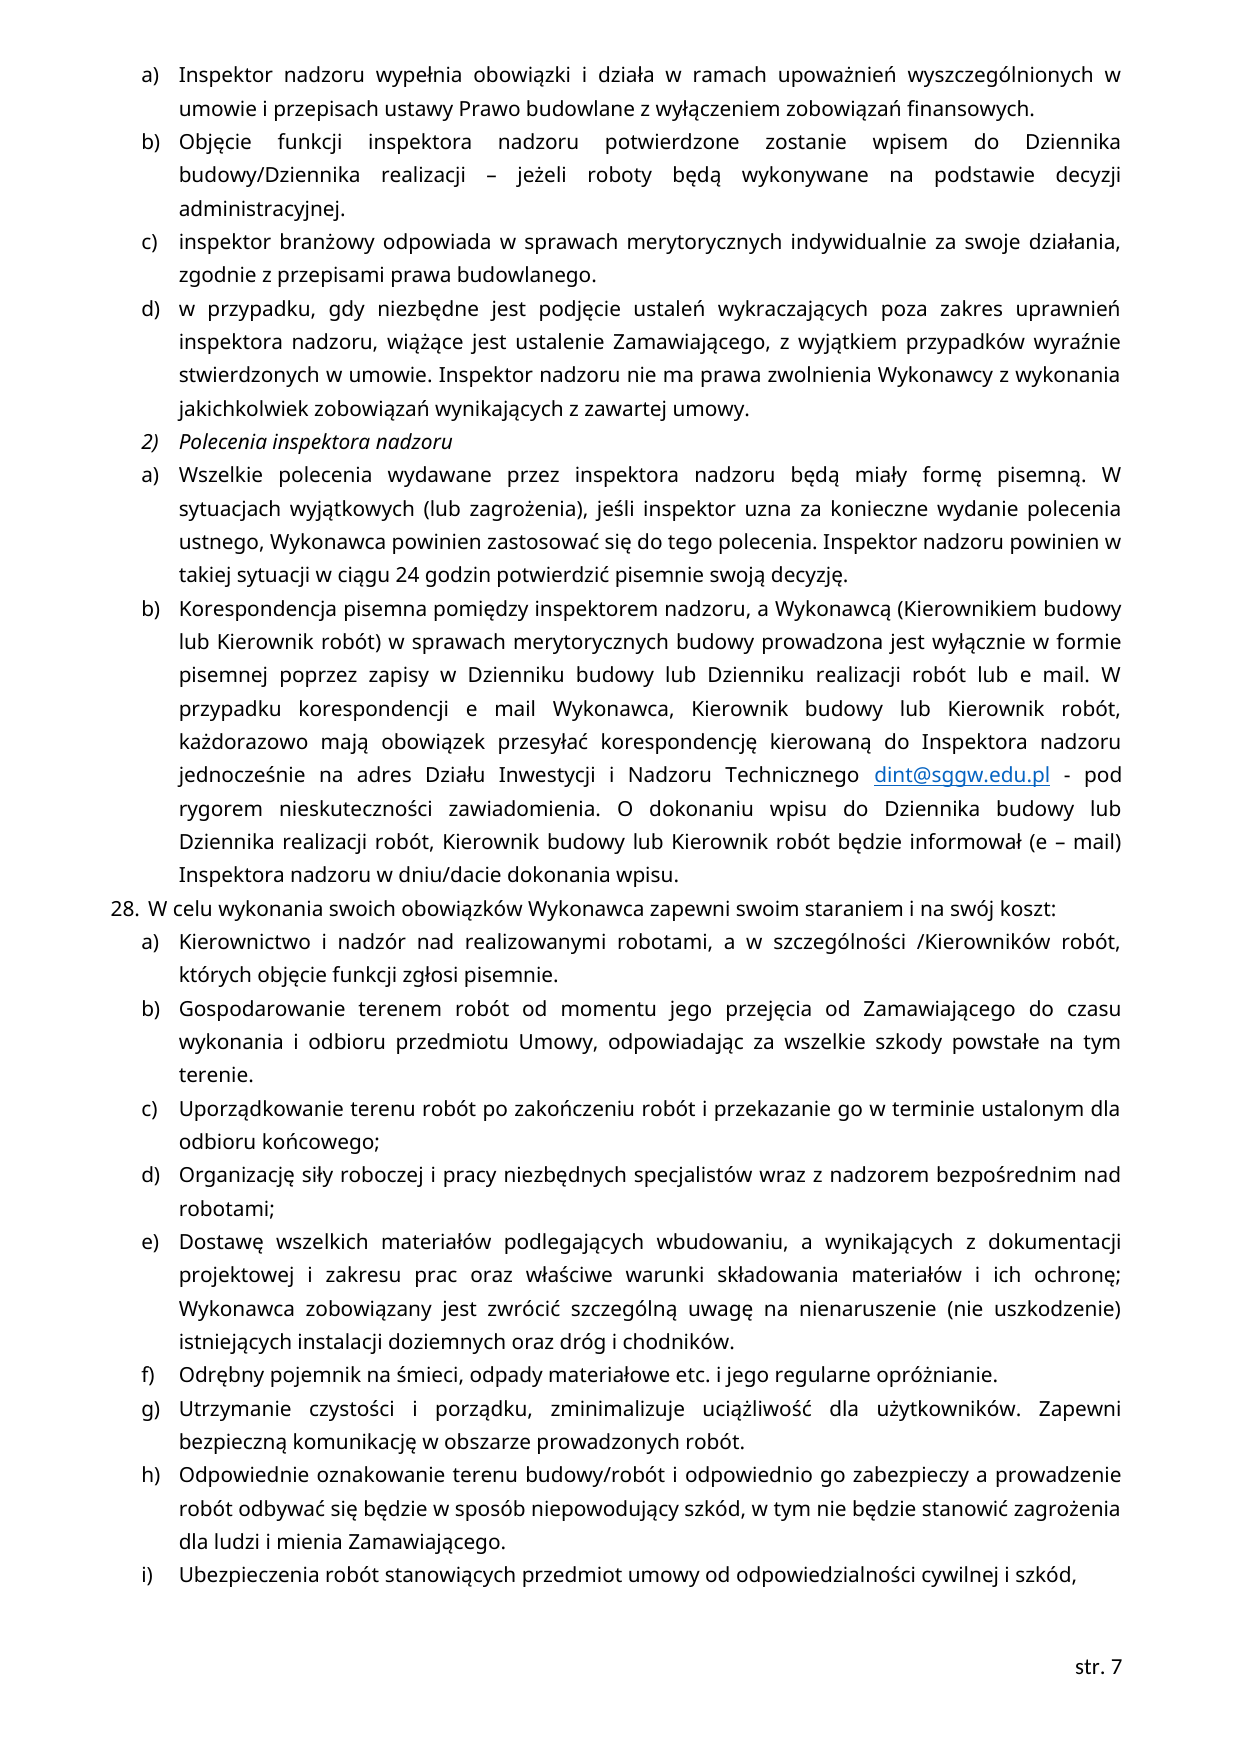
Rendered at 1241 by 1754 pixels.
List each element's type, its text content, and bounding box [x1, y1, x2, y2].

list Inspektor nadzoru wypełnia obowiązki i działa w ramach upoważnień wyszczególnionych w umowie i przepisach ustawy Prawo budowlane z wyłączeniem zobowiązań finansowych. [141, 56, 1122, 123]
list Utrzymanie czystości i porządku, zminimalizuje uciążliwość dla użytkowników. Zapewni bezpieczną komunikację w obszarze prowadzonych robót. [141, 1389, 1122, 1456]
list Organizację siły roboczej i pracy niezbędnych specjalistów wraz z nadzorem bezpośrednim nad robotami; [141, 1156, 1122, 1223]
list Uporządkowanie terenu robót po zakończeniu robót i przekazanie go w terminie ustalonym dla odbioru końcowego; [141, 1089, 1122, 1156]
list Ubezpieczenia robót stanowiących przedmiot umowy od odpowiedzialności cywilnej i szkód, [141, 1556, 1122, 1589]
list Dostawę wszelkich materiałów podlegających wbudowaniu, a wynikających z dokumentacji projektowej i zakresu prac oraz właściwe warunki składowania materiałów i ich ochronę; Wykonawca zobowiązany jest zwrócić szczególną uwagę na nienaruszenie (nie uszkodzenie) istniejących instalacji doziemnych oraz dróg i chodników. [141, 1223, 1122, 1356]
list Korespondencja pisemna pomiędzy inspektorem nadzoru, a Wykonawcą (Kierownikiem budowy lub Kierownik robót) w sprawach merytorycznych budowy prowadzona jest wyłącznie w formie pisemnej poprzez zapisy w Dzienniku budowy lub Dzienniku realizacji robót lub e mail. W przypadku korespondencji e mail Wykonawca, Kierownik budowy lub Kierownik robót, każdorazowo mają obowiązek przesyłać korespondencję kierowaną do Inspektora nadzoru jednocześnie na adres Działu Inwestycji i Nadzoru Technicznego dint@sggw.edu.pl - pod rygorem nieskuteczności zawiadomienia. O dokonaniu wpisu do Dziennika budowy lub Dziennika realizacji robót, Kierownik budowy lub Kierownik robót będzie informował (e – mail) Inspektora nadzoru w dniu/dacie dokonania wpisu. [141, 589, 1122, 889]
list inspektor branżowy odpowiada w sprawach merytorycznych indywidualnie za swoje działania, zgodnie z przepisami prawa budowlanego. [141, 223, 1122, 289]
list Wszelkie polecenia wydawane przez inspektora nadzoru będą miały formę pisemną. W sytuacjach wyjątkowych (lub zagrożenia), jeśli inspektor uzna za konieczne wydanie polecenia ustnego, Wykonawca powinien zastosować się do tego polecenia. Inspektor nadzoru powinien w takiej sytuacji w ciągu 24 godzin potwierdzić pisemnie swoją decyzję. [141, 456, 1122, 589]
list Objęcie funkcji inspektora nadzoru potwierdzone zostanie wpisem do Dziennika budowy/Dziennika realizacji – jeżeli roboty będą wykonywane na podstawie decyzji administracyjnej. [141, 123, 1122, 223]
list Kierownictwo i nadzór nad realizowanymi robotami, a w szczególności /Kierowników robót, których objęcie funkcji zgłosi pisemnie. [141, 923, 1122, 989]
list Odpowiednie oznakowanie terenu budowy/robót i odpowiednio go zabezpieczy a prowadzenie robót odbywać się będzie w sposób niepowodujący szkód, w tym nie będzie stanowić zagrożenia dla ludzi i mienia Zamawiającego. [141, 1456, 1122, 1556]
list w przypadku, gdy niezbędne jest podjęcie ustaleń wykraczających poza zakres uprawnień inspektora nadzoru, wiążące jest ustalenie Zamawiającego, z wyjątkiem przypadków wyraźnie stwierdzonych w umowie. Inspektor nadzoru nie ma prawa zwolnienia Wykonawcy z wykonania jakichkolwiek zobowiązań wynikających z zawartej umowy. [141, 289, 1122, 423]
list Odrębny pojemnik na śmieci, odpady materiałowe etc. i jego regularne opróżnianie. [141, 1356, 1122, 1389]
list Polecenia inspektora nadzoru [141, 423, 1122, 456]
list Gospodarowanie terenem robót od momentu jego przejęcia od Zamawiającego do czasu wykonania i odbioru przedmiotu Umowy, odpowiadając za wszelkie szkody powstałe na tym terenie. [141, 989, 1122, 1089]
list W celu wykonania swoich obowiązków Wykonawca zapewni swoim staraniem i na swój koszt: [110, 889, 1122, 923]
